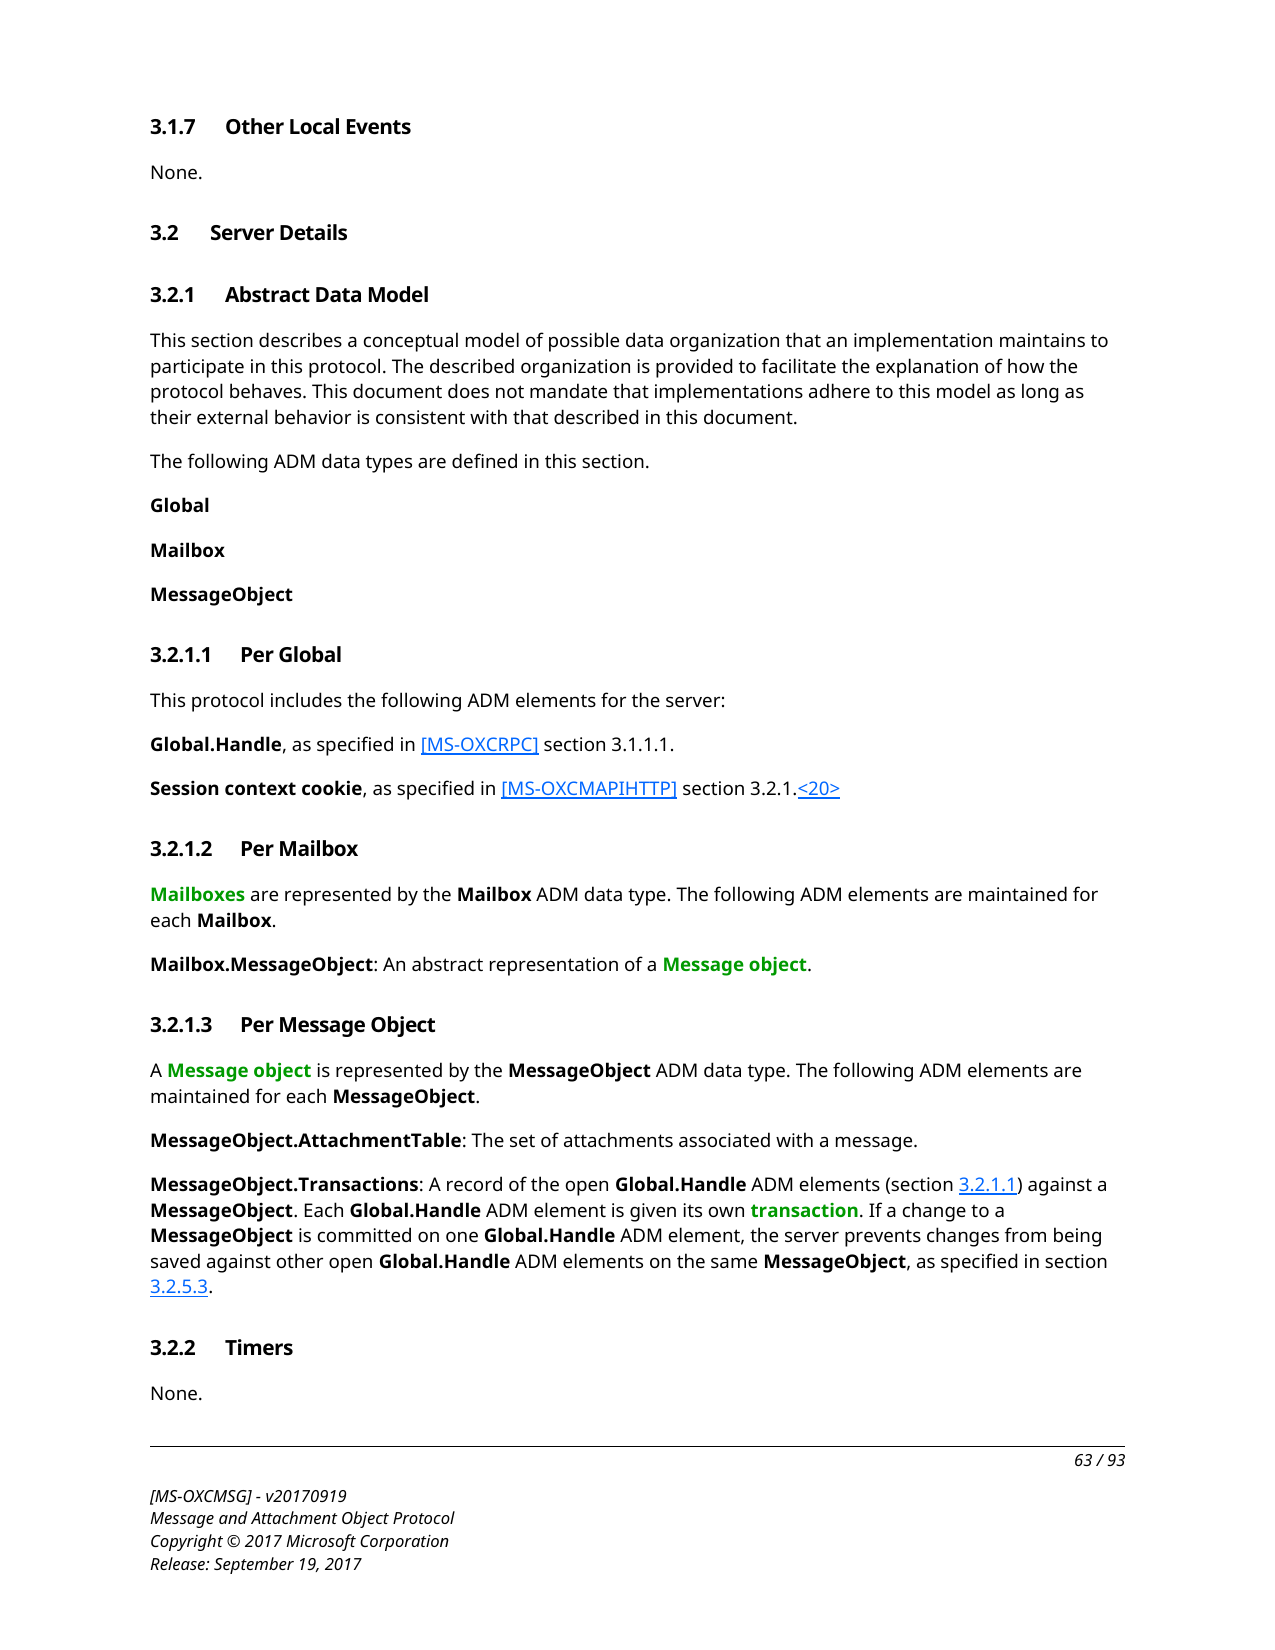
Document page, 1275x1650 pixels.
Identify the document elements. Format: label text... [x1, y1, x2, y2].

subtitle Per Message Object [150, 1010, 1125, 1039]
text None. [150, 1380, 1125, 1405]
subtitle Other Local Events [150, 112, 1125, 141]
text This section describes a conceptual model of possible data organization that an implementation maintains to participate in this protocol. The described organization is provided to facilitate the explanation of how the protocol behaves. This document does not mandate that implementations adhere to this model as long as their external behavior is consistent with that described in this document. [150, 327, 1125, 429]
text Global [150, 493, 1125, 518]
text MessageObject.Transactions: A record of the open Global.Handle ADM elements (section 3.2.1.1) against a MessageObject. Each Global.Handle ADM element is given its own transaction. If a change to a MessageObject is committed on one Global.Handle ADM element, the server prevents changes from being saved against other open Global.Handle ADM elements on the same MessageObject, as specified in section 3.2.5.3. [150, 1172, 1125, 1299]
text Global.Handle, as specified in [MS-OXCRPC] section 3.1.1.1. [150, 731, 1125, 757]
subtitle Server Details [150, 218, 1125, 247]
text A Message object is represented by the MessageObject ADM data type. The following ADM elements are maintained for each MessageObject. [150, 1058, 1125, 1109]
text MessageObject [150, 581, 1125, 607]
text The following ADM data types are defined in this section. [150, 448, 1125, 474]
text Mailboxes are represented by the Mailbox ADM data type. The following ADM elements are maintained for each Mailbox. [150, 882, 1125, 933]
text Mailbox [150, 537, 1125, 562]
subtitle Abstract Data Model [150, 280, 1125, 309]
text This protocol includes the following ADM elements for the server: [150, 687, 1125, 713]
subtitle Per Global [150, 640, 1125, 668]
text MessageObject.AttachmentTable: The set of attachments associated with a message. [150, 1127, 1125, 1153]
subtitle Timers [150, 1333, 1125, 1361]
text None. [150, 160, 1125, 185]
text Mailbox.MessageObject: An abstract representation of a Message object. [150, 952, 1125, 977]
subtitle Per Mailbox [150, 834, 1125, 863]
text Session context cookie, as specified in [MS-OXCMAPIHTTP] section 3.2.1.<20> [150, 776, 1125, 801]
